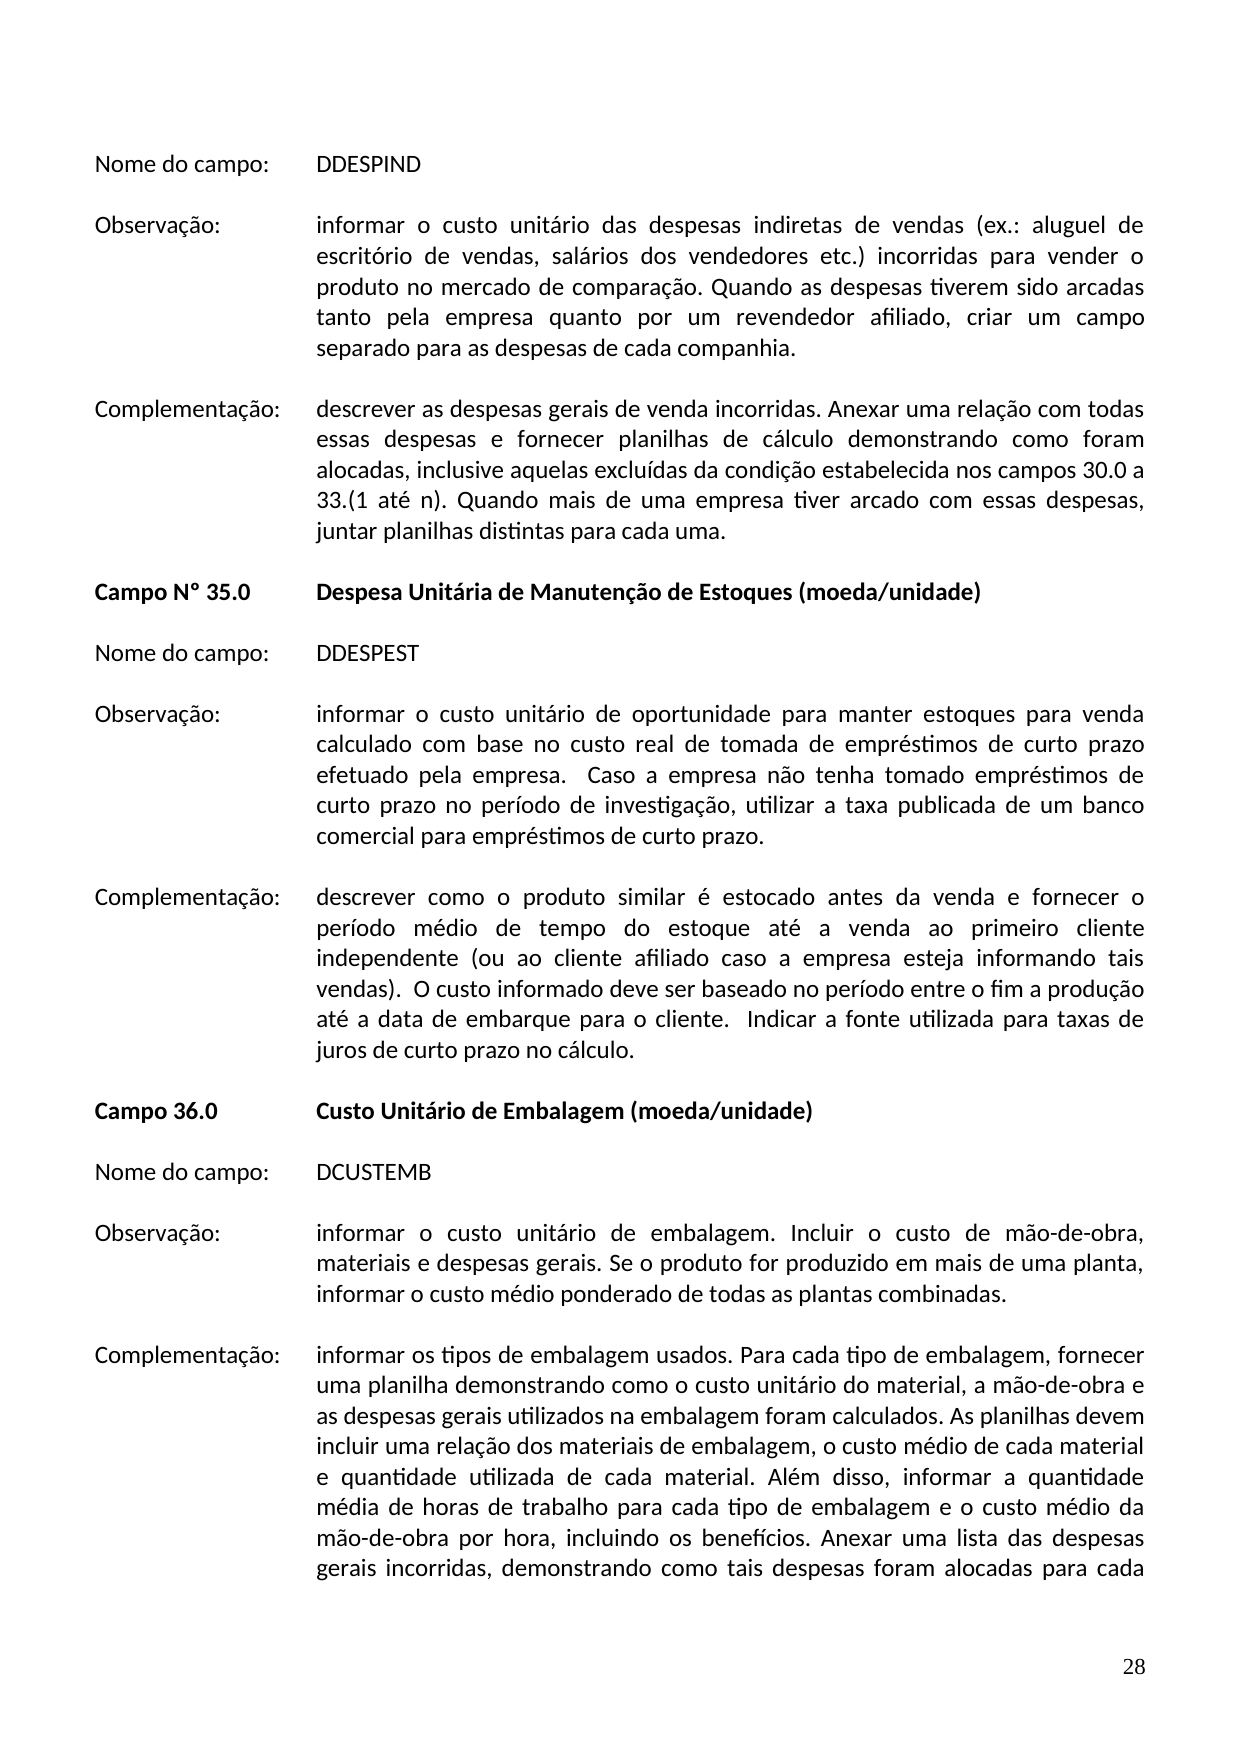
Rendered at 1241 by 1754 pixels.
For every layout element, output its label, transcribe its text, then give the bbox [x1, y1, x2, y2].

text Observação: informar o custo unitário de oportunidade para manter estoques para venda calculado com base no custo real de tomada de empréstimos de curto prazo efetuado pela empresa. Caso a empresa não tenha tomado empréstimos de curto prazo no período de investigação, utilizar a taxa publicada de um banco comercial para empréstimos de curto prazo. [94, 698, 1146, 851]
text Nome do campo: DDESPIND [94, 149, 1146, 179]
text Campo Nº 35.0 Despesa Unitária de Manutenção de Estoques (moeda/unidade) [94, 576, 1146, 606]
text Observação: informar o custo unitário das despesas indiretas de vendas (ex.: aluguel de escritório de vendas, salários dos vendedores etc.) incorridas para vender o produto no mercado de comparação. Quando as despesas tiverem sido arcadas tanto pela empresa quanto por um revendedor afiliado, criar um campo separado para as despesas de cada companhia. [94, 210, 1146, 362]
text Complementação: descrever as despesas gerais de venda incorridas. Anexar uma relação com todas essas despesas e fornecer planilhas de cálculo demonstrando como foram alocadas, inclusive aquelas excluídas da condição estabelecida nos campos 30.0 a 33.(1 até n). Quando mais de uma empresa tiver arcado com essas despesas, juntar planilhas distintas para cada uma. [94, 393, 1146, 545]
text Nome do campo: DCUSTEMB [94, 1156, 1146, 1186]
text Complementação: descrever como o produto similar é estocado antes da venda e fornecer o período médio de tempo do estoque até a venda ao primeiro cliente independente (ou ao cliente afiliado caso a empresa esteja informando tais vendas). O custo informado deve ser baseado no período entre o fim a produção até a data de embarque para o cliente. Indicar a fonte utilizada para taxas de juros de curto prazo no cálculo. [94, 881, 1146, 1064]
text Observação: informar o custo unitário de embalagem. Incluir o custo de mão-de-obra, materiais e despesas gerais. Se o produto for produzido em mais de uma planta, informar o custo médio ponderado de todas as plantas combinadas. [94, 1217, 1146, 1308]
text Nome do campo: DDESPEST [94, 637, 1146, 667]
text Campo 36.0 Custo Unitário de Embalagem (moeda/unidade) [94, 1095, 1146, 1125]
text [94, 1339, 1146, 1583]
